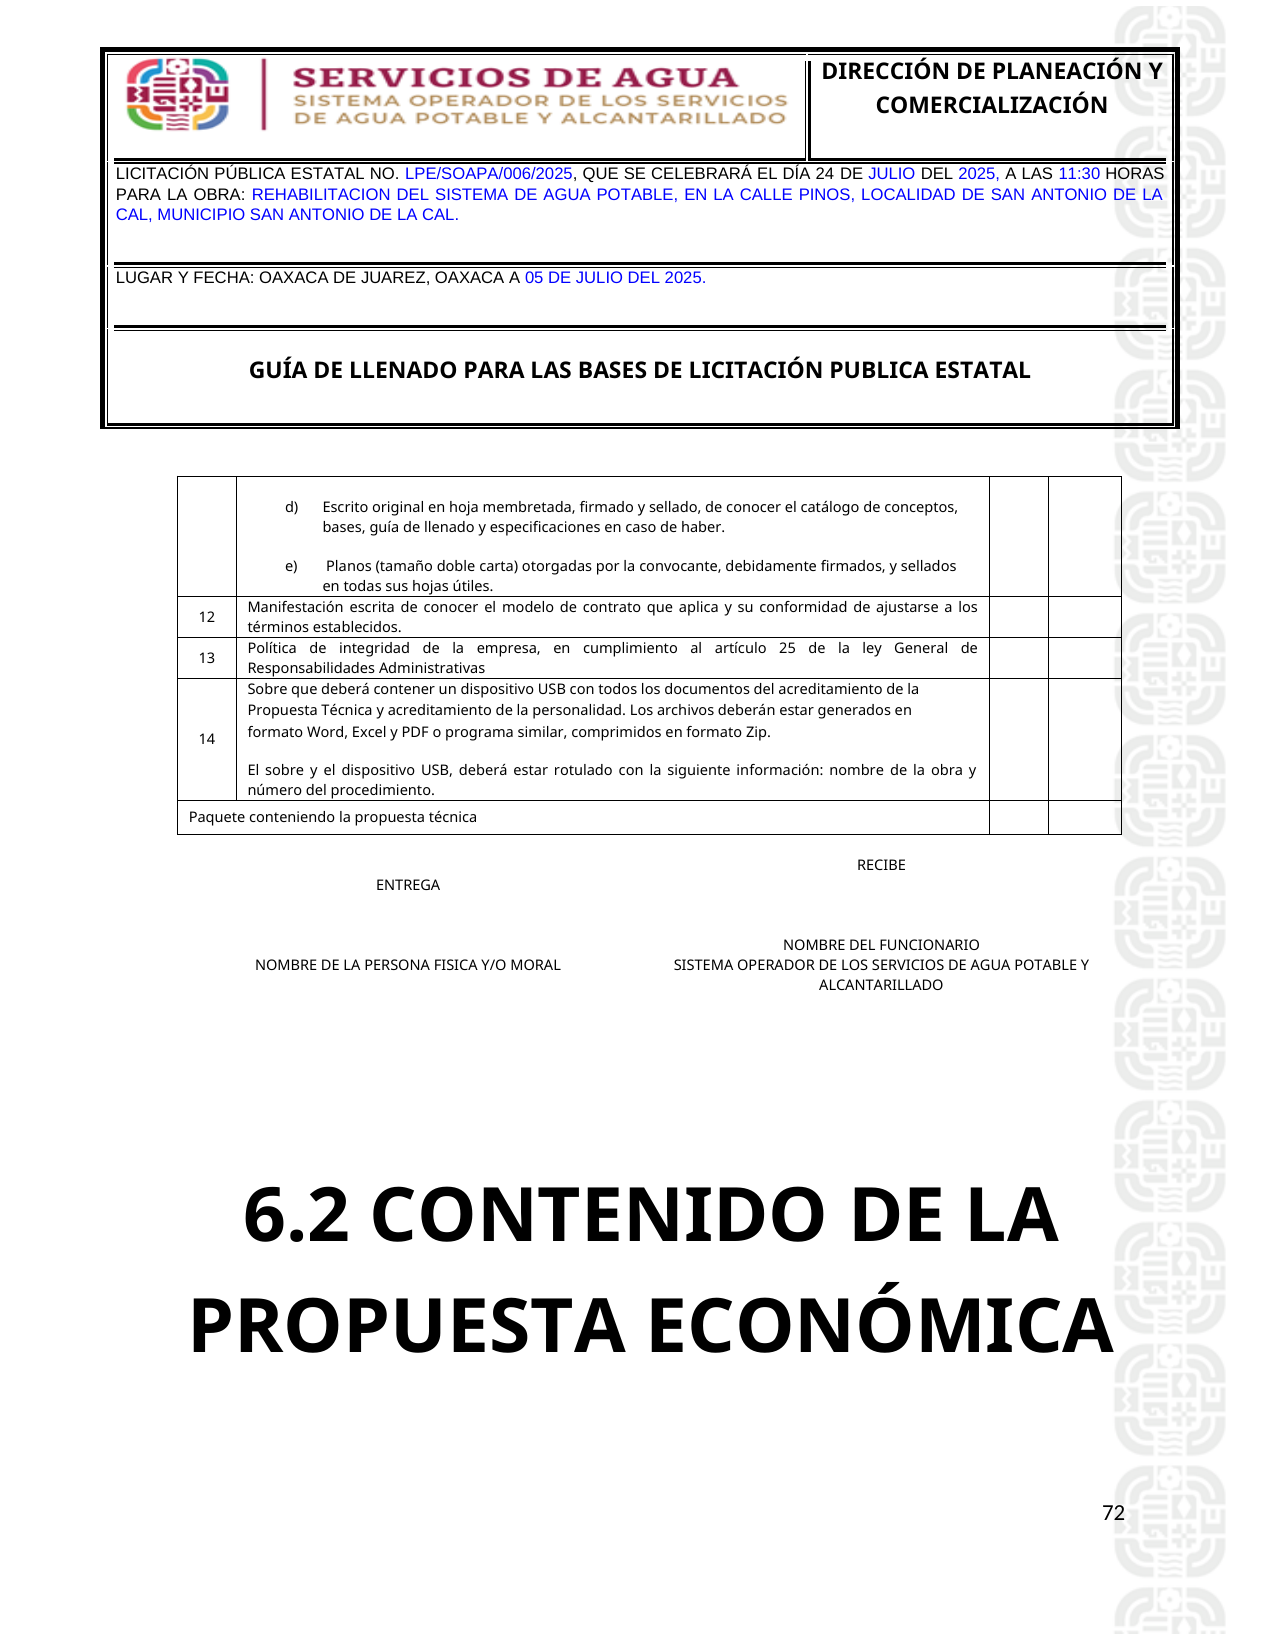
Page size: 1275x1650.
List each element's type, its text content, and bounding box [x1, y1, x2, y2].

table_cell RECIBE NOMBRE DEL FUNCIONARIO SISTEMA OPERADOR DE LOS SERVICIOS DE AGUA POTABLE Y ALCANTARILLADO [639, 834, 1124, 1034]
table_cell 14 [178, 679, 236, 799]
picture [122, 55, 796, 143]
table_cell [1049, 801, 1121, 834]
text 6.2 CONTENIDO DE LA PROPUESTA ECONÓMICA [177, 1161, 1125, 1374]
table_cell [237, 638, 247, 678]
table_cell 12 [178, 597, 236, 637]
table_cell [990, 597, 1048, 637]
table_cell [1049, 477, 1121, 596]
table_cell 13 [178, 638, 236, 678]
table_cell Sobre que deberá contener un dispositivo USB con todos los documentos del acreditamiento de la Propuesta Técnica y acreditamiento de la personalidad. Los archivos deberán estar generados en formato Word, Excel y PDF o programa similar, comprimidos en formato Zip. El sobre y el dispositivo USB, deberá estar rotulado con la siguiente información: nombre de la obra y número del procedimiento. [237, 679, 989, 799]
table_cell [1049, 597, 1121, 637]
picture [1099, 6, 1229, 1634]
picture [1099, 190, 1105, 199]
table_cell 11 [178, 477, 236, 596]
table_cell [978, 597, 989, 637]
table_cell [1049, 638, 1121, 678]
table_cell [1049, 679, 1121, 799]
table_cell ENTREGA NOMBRE DE LA PERSONA FISICA Y/O MORAL [177, 835, 639, 1034]
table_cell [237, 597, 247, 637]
table_cell [990, 638, 1048, 678]
table_cell Paquete conteniendo la propuesta técnica [178, 801, 989, 834]
table_cell [990, 477, 1048, 596]
picture [1099, 52, 1175, 427]
table_cell [990, 679, 1048, 799]
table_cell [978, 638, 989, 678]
table_cell [990, 801, 1048, 834]
